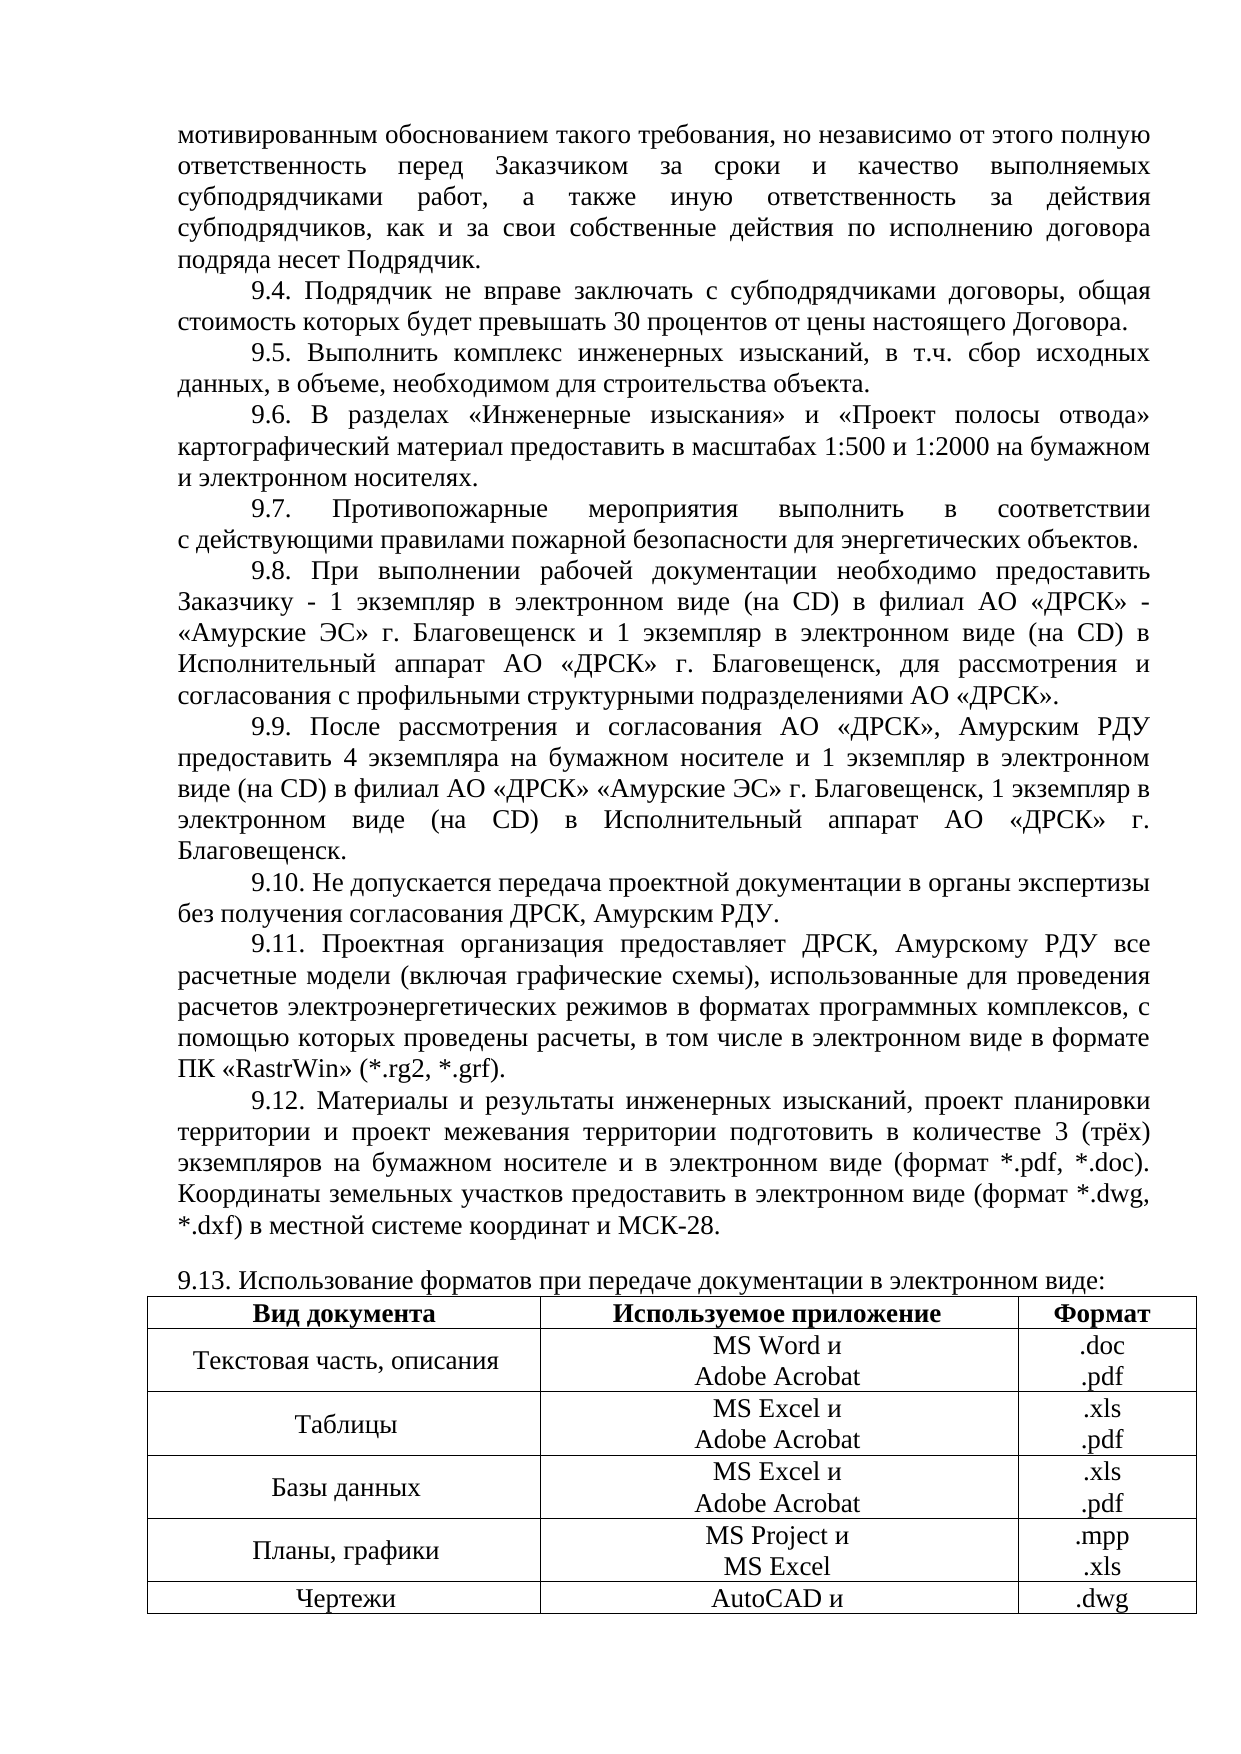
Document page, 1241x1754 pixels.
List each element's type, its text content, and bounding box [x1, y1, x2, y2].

table_cell Чертежи [148, 1582, 540, 1613]
table_cell MS Excel и Adobe Acrobat [541, 1456, 1018, 1518]
text 9.4. Подрядчик не вправе заключать с субподрядчиками договоры, общая стоимость которых будет превышать 30 процентов от цены настоящего Договора. [177, 274, 1152, 336]
text 9.9. После рассмотрения и согласования АО «ДРСК», Амурским РДУ предоставить 4 экземпляра на бумажном носителе и 1 экземпляр в электронном виде (на CD) в филиал АО «ДРСК» «Амурские ЭС» г. Благовещенск, 1 экземпляр в электронном виде (на CD) в Исполнительный аппарат АО «ДРСК» г. Благовещенск. [177, 710, 1152, 866]
table_cell MS Project и MS Excel [541, 1519, 1018, 1581]
table_cell Таблицы [148, 1392, 540, 1454]
text 9.7. Противопожарные мероприятия выполнить в соответствии с действующими правилами пожарной безопасности для энергетических объектов. [177, 492, 1152, 554]
table_cell .xls .pdf [1019, 1456, 1196, 1518]
table_cell .xls .pdf [1019, 1392, 1196, 1454]
text 9.5. Выполнить комплекс инженерных изысканий, в т.ч. сбор исходных данных, в объеме, необходимом для строительства объекта. [177, 336, 1152, 398]
table_cell .dwg .pdf [1019, 1582, 1196, 1613]
text 9.13. Использование форматов при передаче документации в электронном виде: [177, 1264, 1152, 1296]
text 9.8. При выполнении рабочей документации необходимо предоставить Заказчику - 1 экземпляр в электронном виде (на CD) в филиал АО «ДРСК» - «Амурские ЭС» г. Благовещенск и 1 экземпляр в электронном виде (на CD) в Исполнительный аппарат АО «ДРСК» г. Благовещенск, для рассмотрения и согласования с профильными структурными подразделениями АО «ДРСК». [177, 554, 1152, 710]
table_header Используемое приложение [541, 1297, 1018, 1328]
text 9.11. Проектная организация предоставляет ДРСК, Амурскому РДУ все расчетные модели (включая графические схемы), использованные для проведения расчетов электроэнергетических режимов в форматах программных комплексов, с помощью которых проведены расчеты, в том числе в электронном виде в формате ПК «RastrWin» (*.rg2, *.grf). [177, 928, 1152, 1084]
text 9.6. В разделах «Инженерные изыскания» и «Проект полосы отвода» картографический материал предоставить в масштабах 1:500 и 1:2000 на бумажном и электронном носителях. [177, 398, 1152, 492]
table_cell MS Excel и Adobe Acrobat [541, 1392, 1018, 1454]
text 9.10. Не допускается передача проектной документации в органы экспертизы без получения согласования ДРСК, Амурским РДУ. [177, 866, 1152, 928]
table_cell .doc .pdf [1019, 1329, 1196, 1391]
text 9.12. Материалы и результаты инженерных изысканий, проект планировки территории и проект межевания территории подготовить в количестве 3 (трёх) экземпляров на бумажном носителе и в электронном виде (формат *.pdf, *.doc). Координаты земельных участков предоставить в электронном виде (формат *.dwg, *.dxf) в местной системе координат и МСК-28. [177, 1084, 1152, 1240]
table_cell Базы данных [148, 1456, 540, 1518]
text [177, 118, 1152, 274]
table_cell MS Word и Adobe Acrobat [541, 1329, 1018, 1391]
table_cell Текстовая часть, описания [148, 1329, 540, 1391]
table_cell .mpp .xls [1019, 1519, 1196, 1581]
table_cell Планы, графики [148, 1519, 540, 1581]
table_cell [541, 1582, 1018, 1613]
table_header Формат [1019, 1297, 1196, 1328]
table_header Вид документа [148, 1297, 540, 1328]
